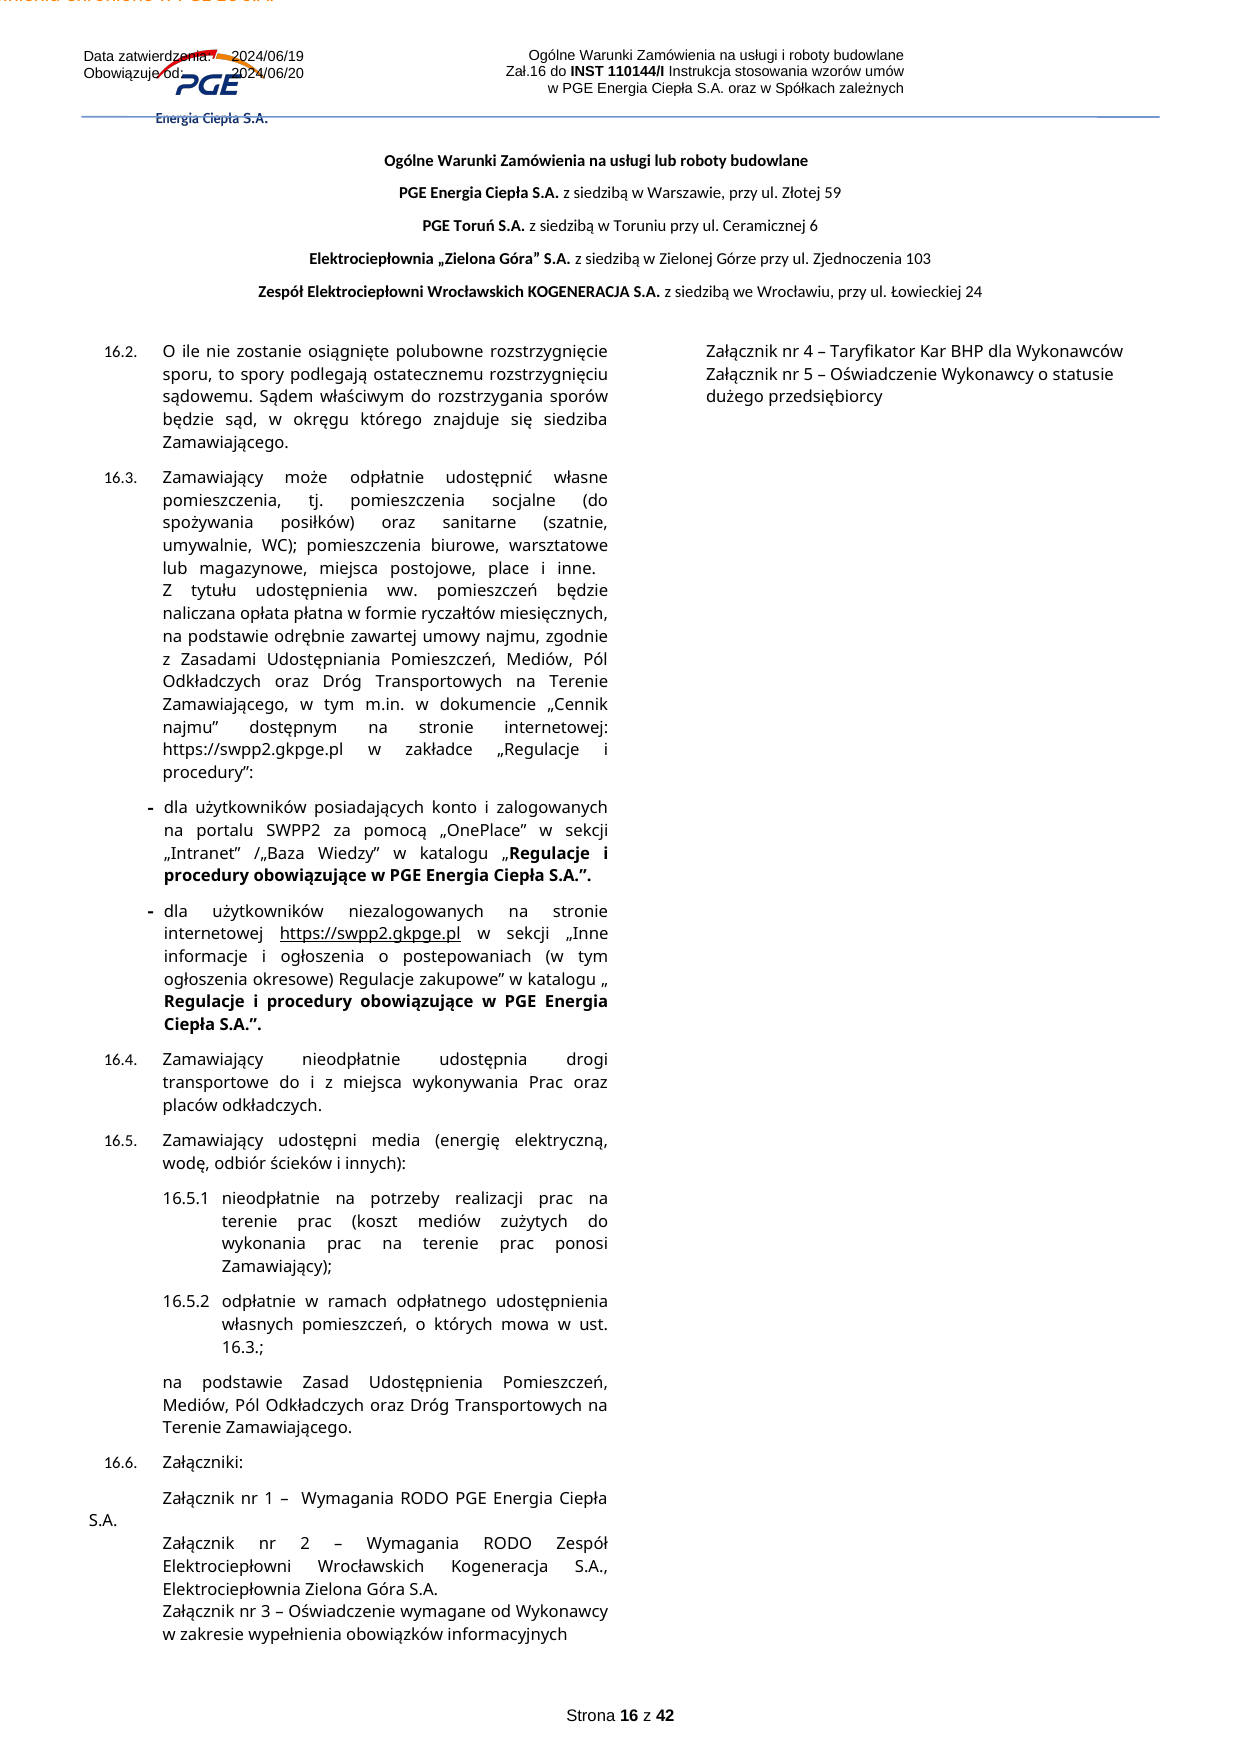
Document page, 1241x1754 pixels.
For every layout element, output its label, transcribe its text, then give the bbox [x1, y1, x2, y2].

picture [130, 29, 291, 116]
subtitle nieodpłatnie na potrzeby realizacji prac na terenie prac (koszt mediów zużytych do wykonania prac na terenie prac ponosi Zamawiający); [162, 1186, 608, 1277]
subtitle na podstawie Zasad Udostępnienia Pomieszczeń, Mediów, Pól Odkładczych oraz Dróg Transportowych na Terenie Zamawiającego. [162, 1370, 608, 1438]
list dla użytkowników posiadających konto i zalogowanych na portalu SWPP2 za pomocą „OnePlace” w sekcji „Intranet” /„Baza Wiedzy” w katalogu „Regulacje i procedury obowiązujące w PGE Energia Ciepła S.A.”. [148, 796, 608, 887]
text Załącznik nr 5 – Oświadczenie Wykonawcy o statusie dużego przedsiębiorcy [706, 362, 1152, 407]
text Załącznik nr 1 – Wymagania RODO PGE Energia Ciepła S.A. [89, 1486, 608, 1532]
subtitle Zamawiający nieodpłatnie udostępnia drogi transportowe do i z miejsca wykonywania Prac oraz placów odkładczych. [103, 1048, 608, 1116]
subtitle Zamawiający może odpłatnie udostępnić własne pomieszczenia, tj. pomieszczenia socjalne (do spożywania posiłków) oraz sanitarne (szatnie, umywalnie, WC); pomieszczenia biurowe, warsztatowe lub magazynowe, miejsca postojowe, place i inne. Z tytułu udostępnienia ww. pomieszczeń będzie naliczana opłata płatna w formie ryczałtów miesięcznych, na podstawie odrębnie zawartej umowy najmu, zgodnie z Zasadami Udostępniania Pomieszczeń, Mediów, Pól Odkładczych oraz Dróg Transportowych na Terenie Zamawiającego, w tym m.in. w dokumencie „Cennik najmu” dostępnym na stronie internetowej: https://swpp2.gkpge.pl w zakładce „Regulacje i procedury”: [103, 465, 608, 783]
subtitle Załącznik nr 4 – Taryfikator Kar BHP dla Wykonawców [691, 339, 1152, 362]
subtitle Załącznik nr 2 – Wymagania RODO Zespół Elektrociepłowni Wrocławskich Kogeneracja S.A., Elektrociepłownia Zielona Góra S.A. [162, 1532, 608, 1600]
subtitle Załączniki: [103, 1451, 608, 1474]
subtitle O ile nie zostanie osiągnięte polubowne rozstrzygnięcie sporu, to spory podlegają ostatecznemu rozstrzygnięciu sądowemu. Sądem właściwym do rozstrzygania sporów będzie sąd, w okręgu którego znajduje się siedziba Zamawiającego. [103, 339, 608, 453]
list dla użytkowników niezalogowanych na stronie internetowej https://swpp2.gkpge.pl w sekcji „Inne informacje i ogłoszenia o postepowaniach (w tym ogłoszenia okresowe) Regulacje zakupowe” w katalogu „ Regulacje i procedury obowiązujące w PGE Energia Ciepła S.A.”. [148, 899, 608, 1035]
subtitle Zamawiający udostępni media (energię elektryczną, wodę, odbiór ścieków i innych): [103, 1128, 608, 1174]
subtitle odpłatnie w ramach odpłatnego udostępnienia własnych pomieszczeń, o których mowa w ust. 16.3.; [162, 1290, 608, 1358]
text Załącznik nr 3 – Oświadczenie wymagane od Wykonawcy w zakresie wypełnienia obowiązków informacyjnych [162, 1600, 608, 1645]
picture [130, 118, 291, 152]
